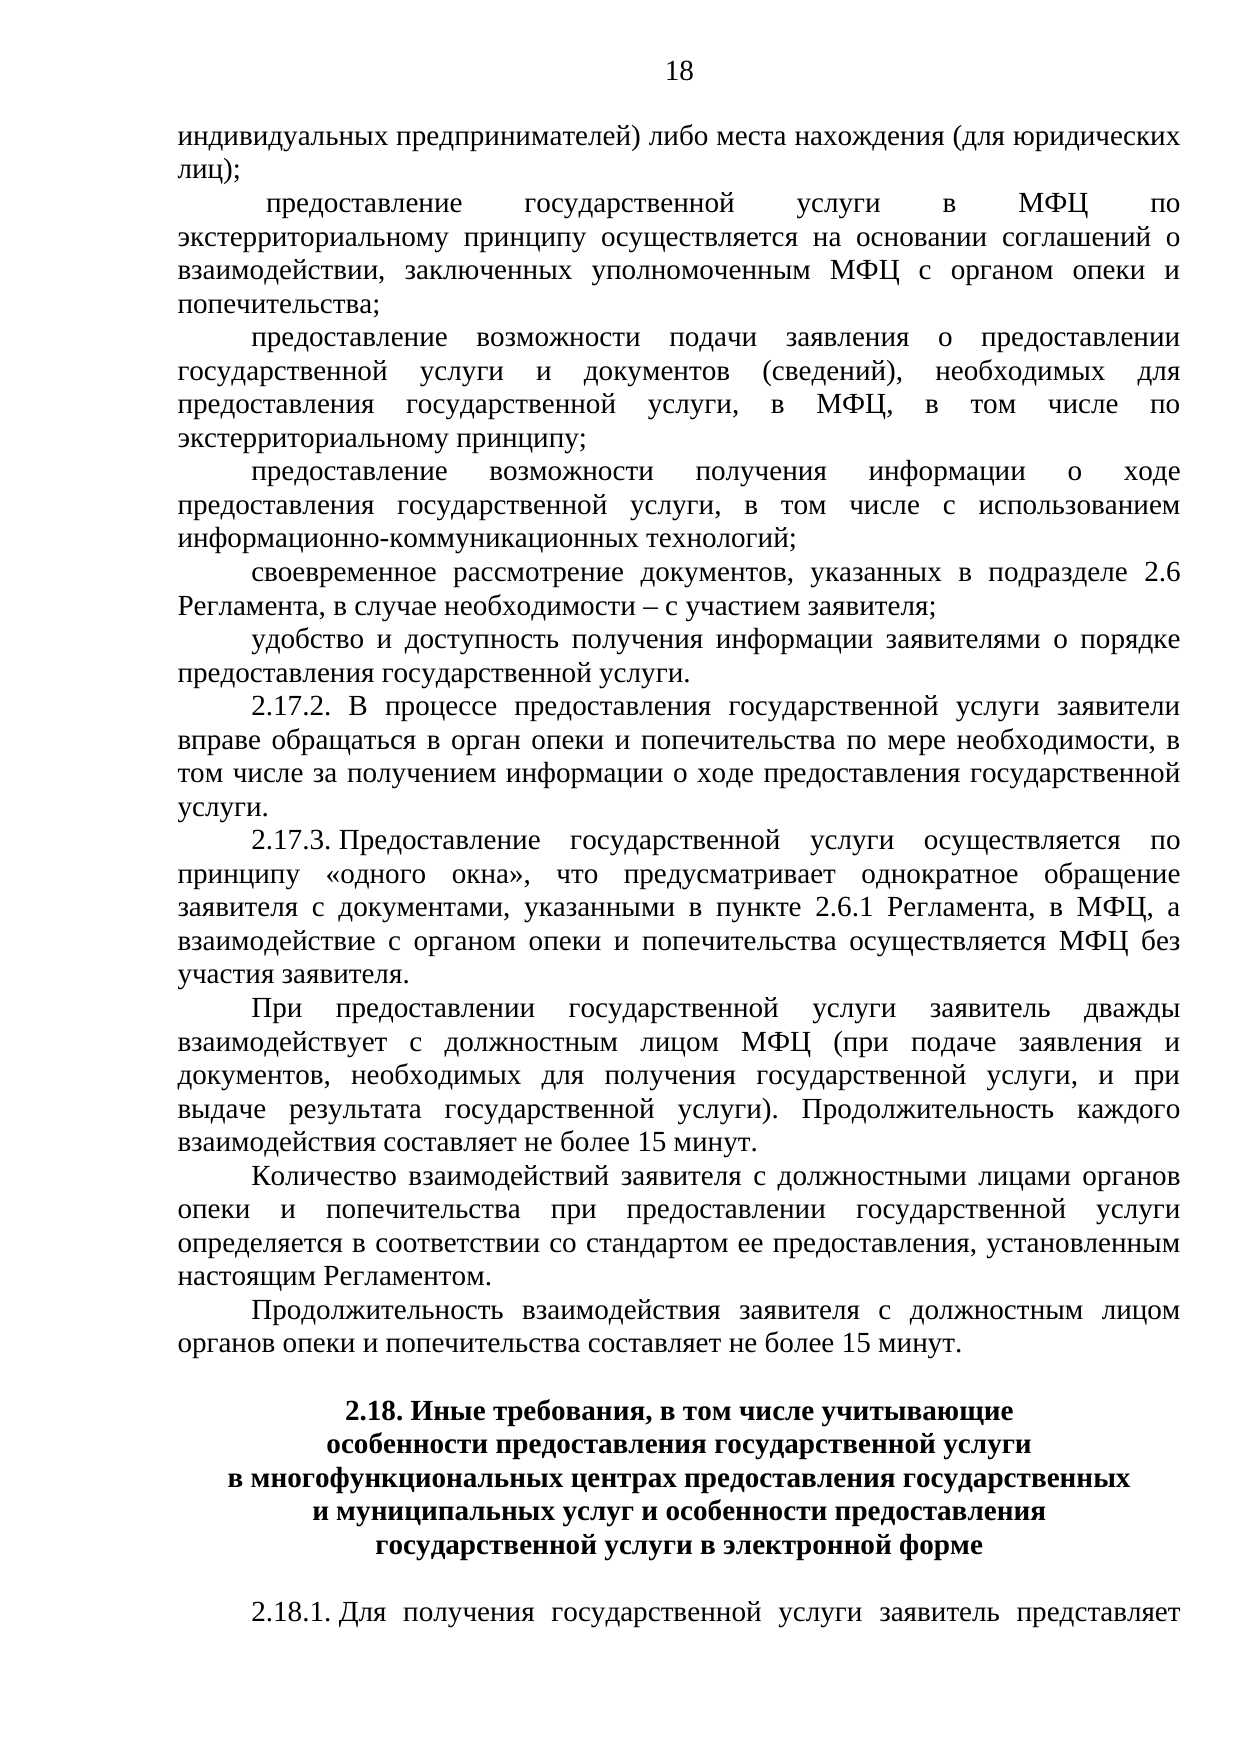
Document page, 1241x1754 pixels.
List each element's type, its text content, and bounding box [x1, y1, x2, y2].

text своевременное рассмотрение документов, указанных в подразделе 2.6 Регламента, в случае необходимости – с участием заявителя; [177, 554, 1181, 621]
text При предоставлении государственной услуги заявитель дважды взаимодействует с должностным лицом МФЦ (при подаче заявления и документов, необходимых для получения государственной услуги, и при выдаче результата государственной услуги). Продолжительность каждого взаимодействия составляет не более 15 минут. [177, 990, 1181, 1158]
text Количество взаимодействий заявителя с должностными лицами органов опеки и попечительства при предоставлении государственной услуги определяется в соответствии со стандартом ее предоставления, установленным настоящим Регламентом. [177, 1158, 1181, 1292]
text предоставление государственной услуги в МФЦ по экстерриториальному принципу осуществляется на основании соглашений о взаимодействии, заключенных уполномоченным МФЦ с органом опеки и попечительства; [177, 185, 1181, 319]
text 2.17.3. Предоставление государственной услуги осуществляется по принципу «одного окна», что предусматривает однократное обращение заявителя с документами, указанными в пункте 2.6.1 Регламента, в МФЦ, а взаимодействие с органом опеки и попечительства осуществляется МФЦ без участия заявителя. [177, 822, 1181, 990]
text удобство и доступность получения информации заявителями о порядке предоставления государственной услуги. [177, 621, 1181, 688]
text предоставление возможности подачи заявления о предоставлении государственной услуги и документов (сведений), необходимых для предоставления государственной услуги, в МФЦ, в том числе по экстерриториальному принципу; [177, 319, 1181, 453]
text в многофункциональных центрах предоставления государственных [177, 1460, 1181, 1493]
text Продолжительность взаимодействия заявителя с должностным лицом органов опеки и попечительства составляет не более 15 минут. [177, 1292, 1181, 1359]
text предоставление возможности получения информации о ходе предоставления государственной услуги, в том числе с использованием информационно-коммуникационных технологий; [177, 453, 1181, 554]
text 2.18. Иные требования, в том числе учитывающие [177, 1393, 1181, 1426]
text и муниципальных услуг и особенности предоставления [177, 1493, 1181, 1527]
text государственной услуги в электронной форме [177, 1527, 1181, 1560]
text 2.17.2. В процессе предоставления государственной услуги заявители вправе обращаться в орган опеки и попечительства по мере необходимости, в том числе за получением информации о ходе предоставления государственной услуги. [177, 688, 1181, 822]
text особенности предоставления государственной услуги [177, 1426, 1181, 1460]
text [177, 118, 1181, 185]
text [177, 1594, 1181, 1627]
